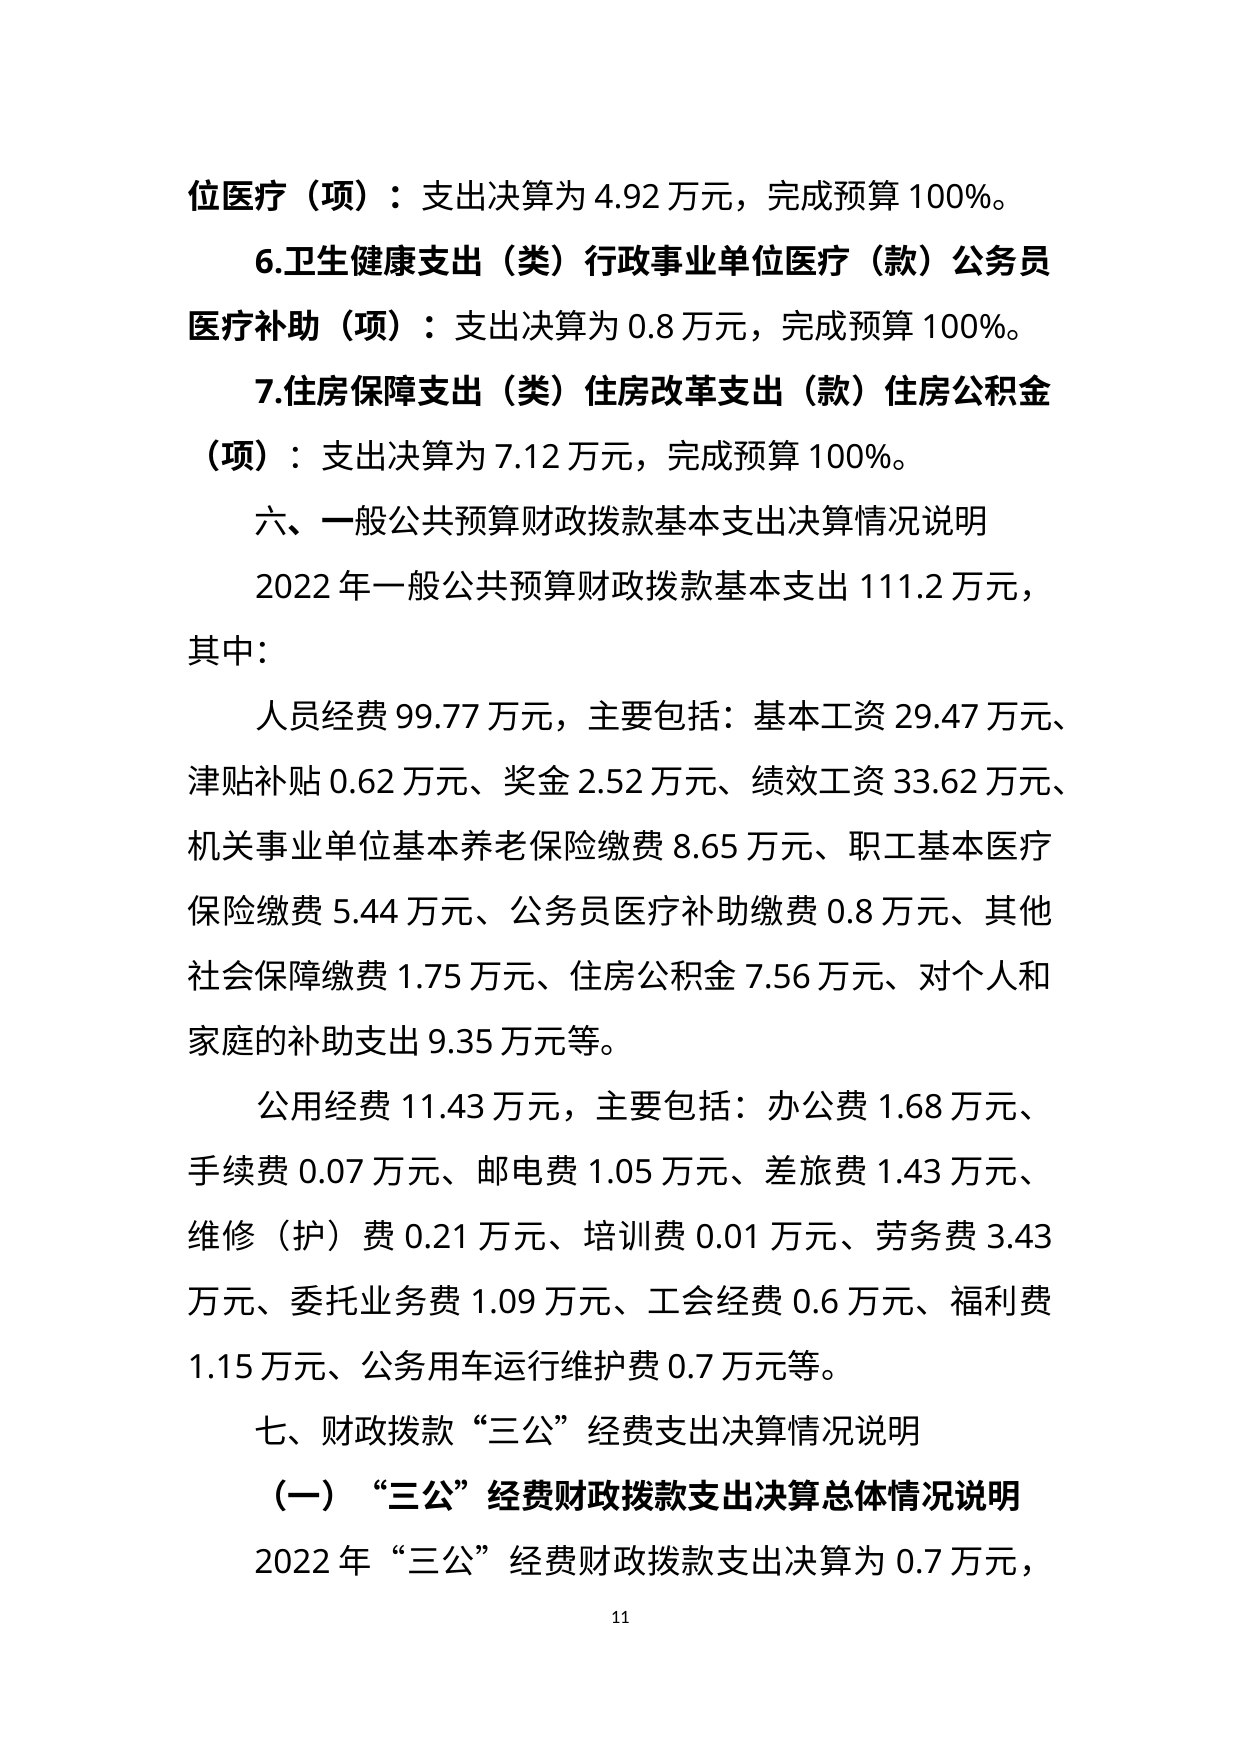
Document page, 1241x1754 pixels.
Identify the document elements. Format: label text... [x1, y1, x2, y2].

text （一）“三公”经费财政拨款支出决算总体情况说明 [187, 1462, 1053, 1527]
text 2022年一般公共预算财政拨款基本支出111.2万元，其中： [187, 552, 1053, 682]
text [187, 1527, 1053, 1592]
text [187, 162, 1053, 227]
text 6.卫生健康支出（类）行政事业单位医疗（款）公务员医疗补助（项）：支出决算为0.8万元，完成预算100%。 [187, 227, 1053, 357]
text 人员经费99.77万元，主要包括：基本工资29.47万元、津贴补贴0.62万元、奖金2.52万元、绩效工资33.62万元、机关事业单位基本养老保险缴费8.65万元、职工基本医疗保险缴费5.44万元、公务员医疗补助缴费0.8万元、其他社会保障缴费1.75万元、住房公积金7.56万元、对个人和家庭的补助支出9.35万元等。 公用经费11.43万元，主要包括：办公费1.68万元、手续费0.07万元、邮电费1.05万元、差旅费1.43万元、维修（护）费0.21万元、培训费0.01万元、劳务费3.43万元、委托业务费1.09万元、工会经费0.6万元、福利费1.15万元、公务用车运行维护费0.7万元等。 [187, 682, 1053, 1397]
text 六、一般公共预算财政拨款基本支出决算情况说明 [187, 487, 1053, 552]
text 7.住房保障支出（类）住房改革支出（款）住房公积金（项）：支出决算为7.12万元，完成预算100%。 [187, 357, 1053, 487]
text 七、财政拨款“三公”经费支出决算情况说明 [187, 1397, 1053, 1462]
